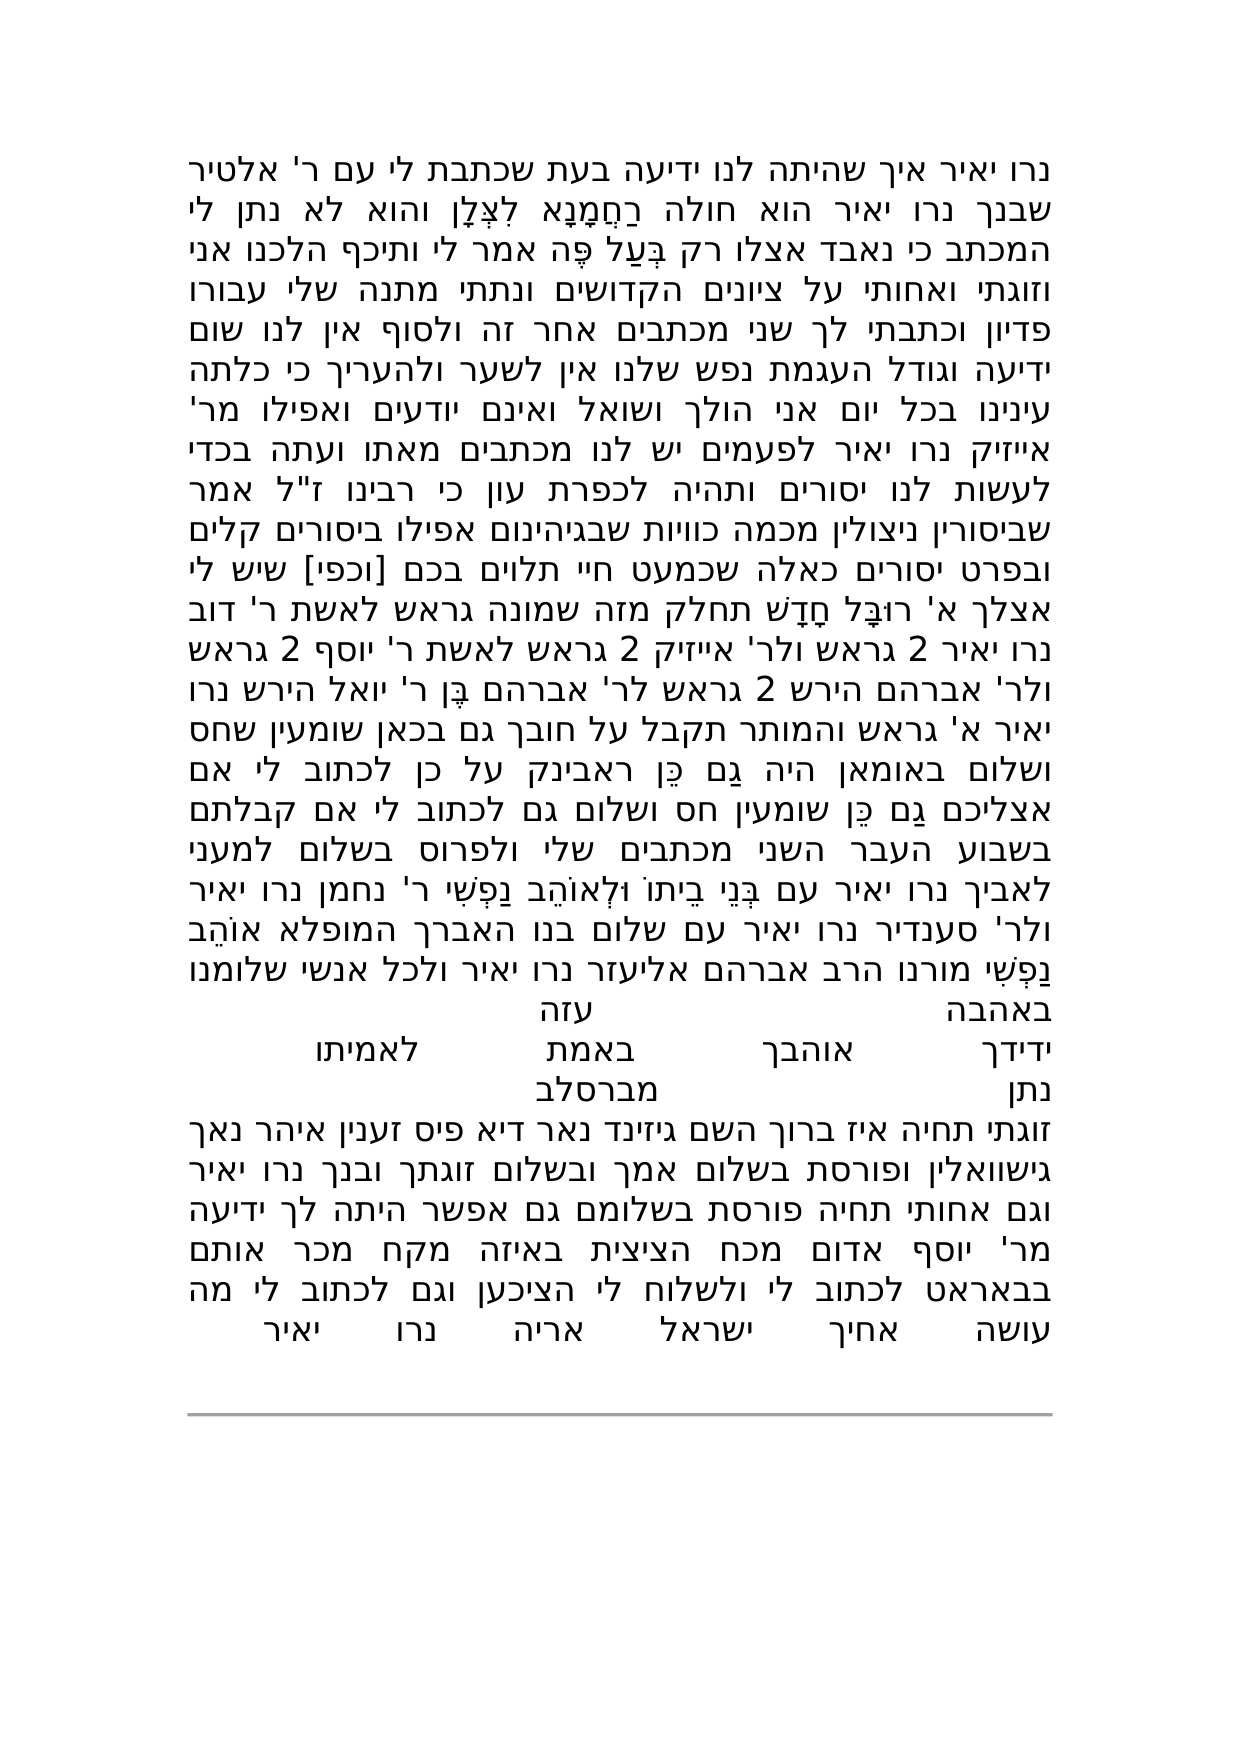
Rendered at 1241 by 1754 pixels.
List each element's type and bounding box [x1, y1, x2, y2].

text [187, 150, 1053, 1379]
